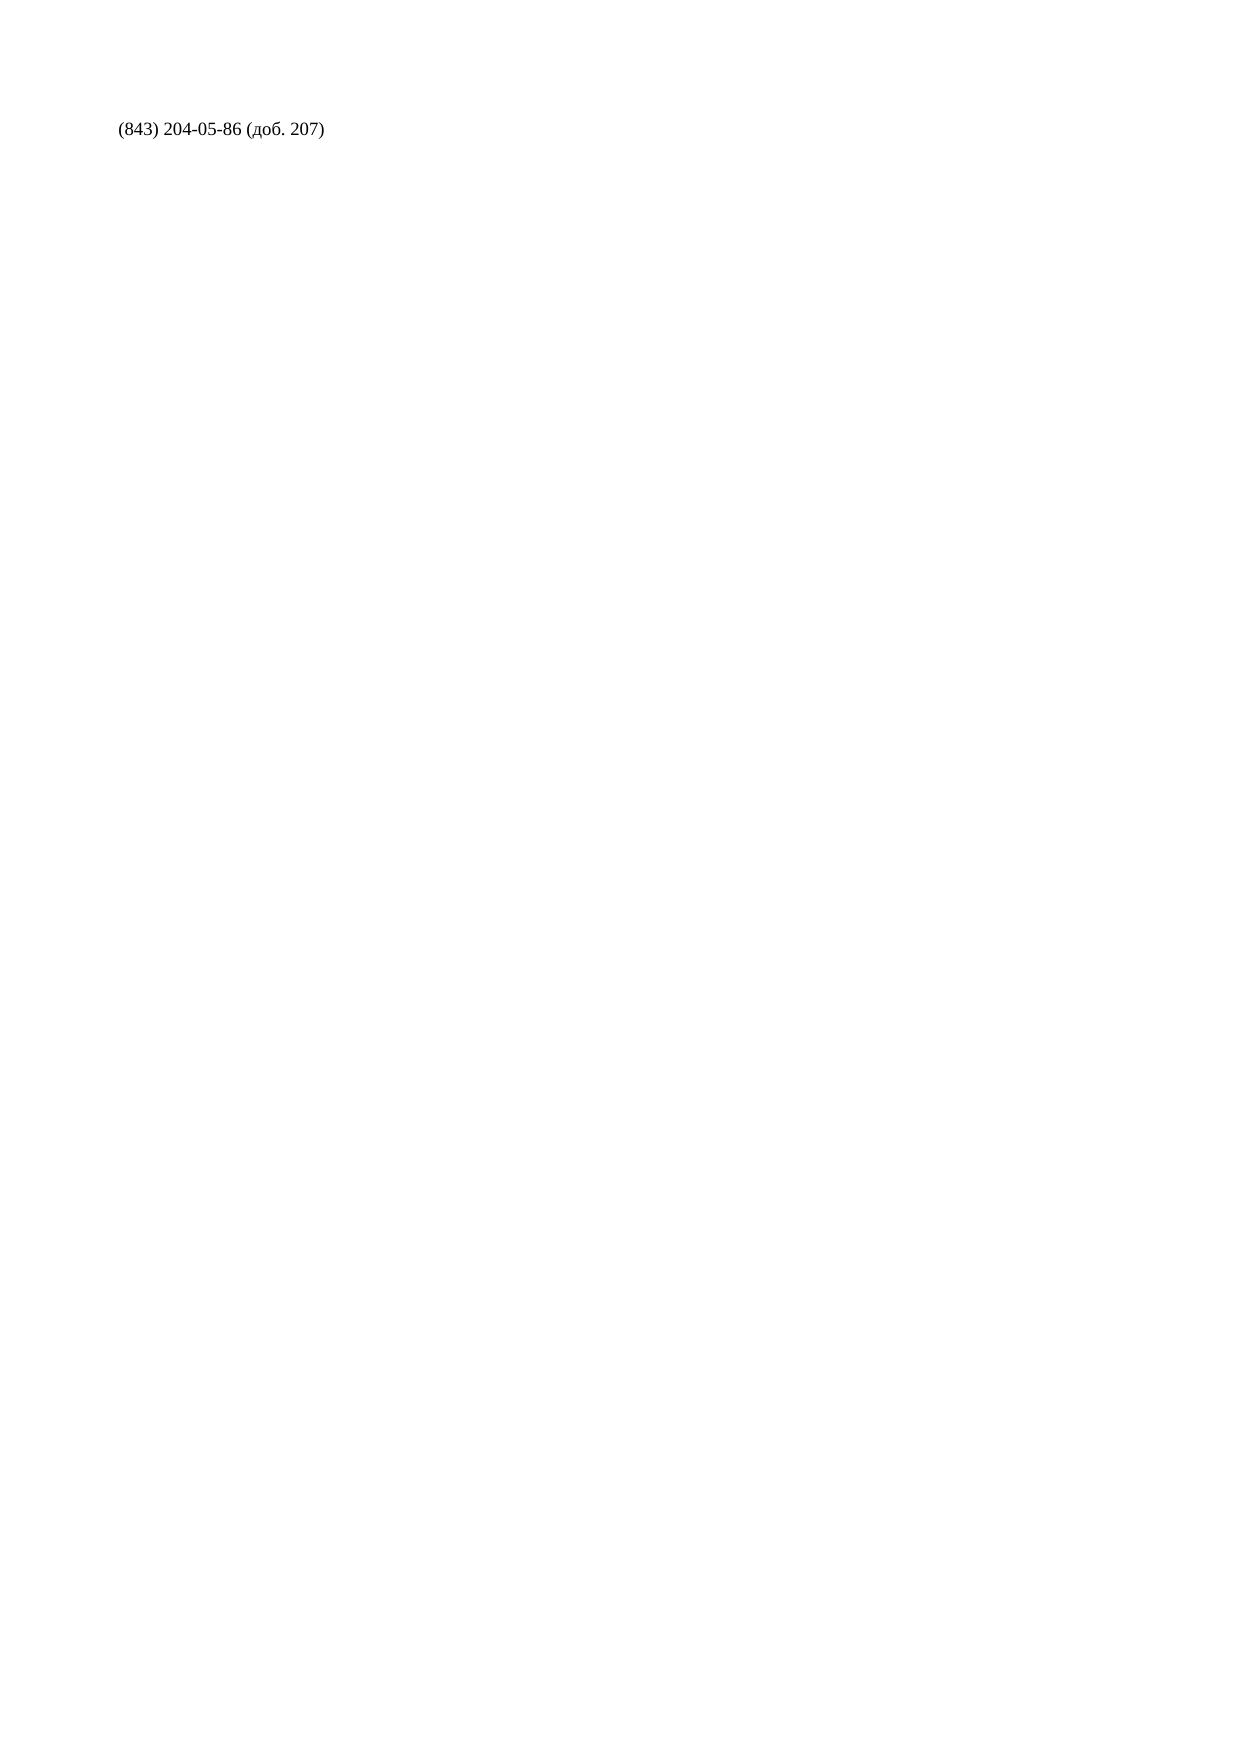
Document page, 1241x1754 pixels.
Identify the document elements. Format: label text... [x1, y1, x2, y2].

text (843) 204-05-86 (доб. 207) [118, 118, 1181, 140]
